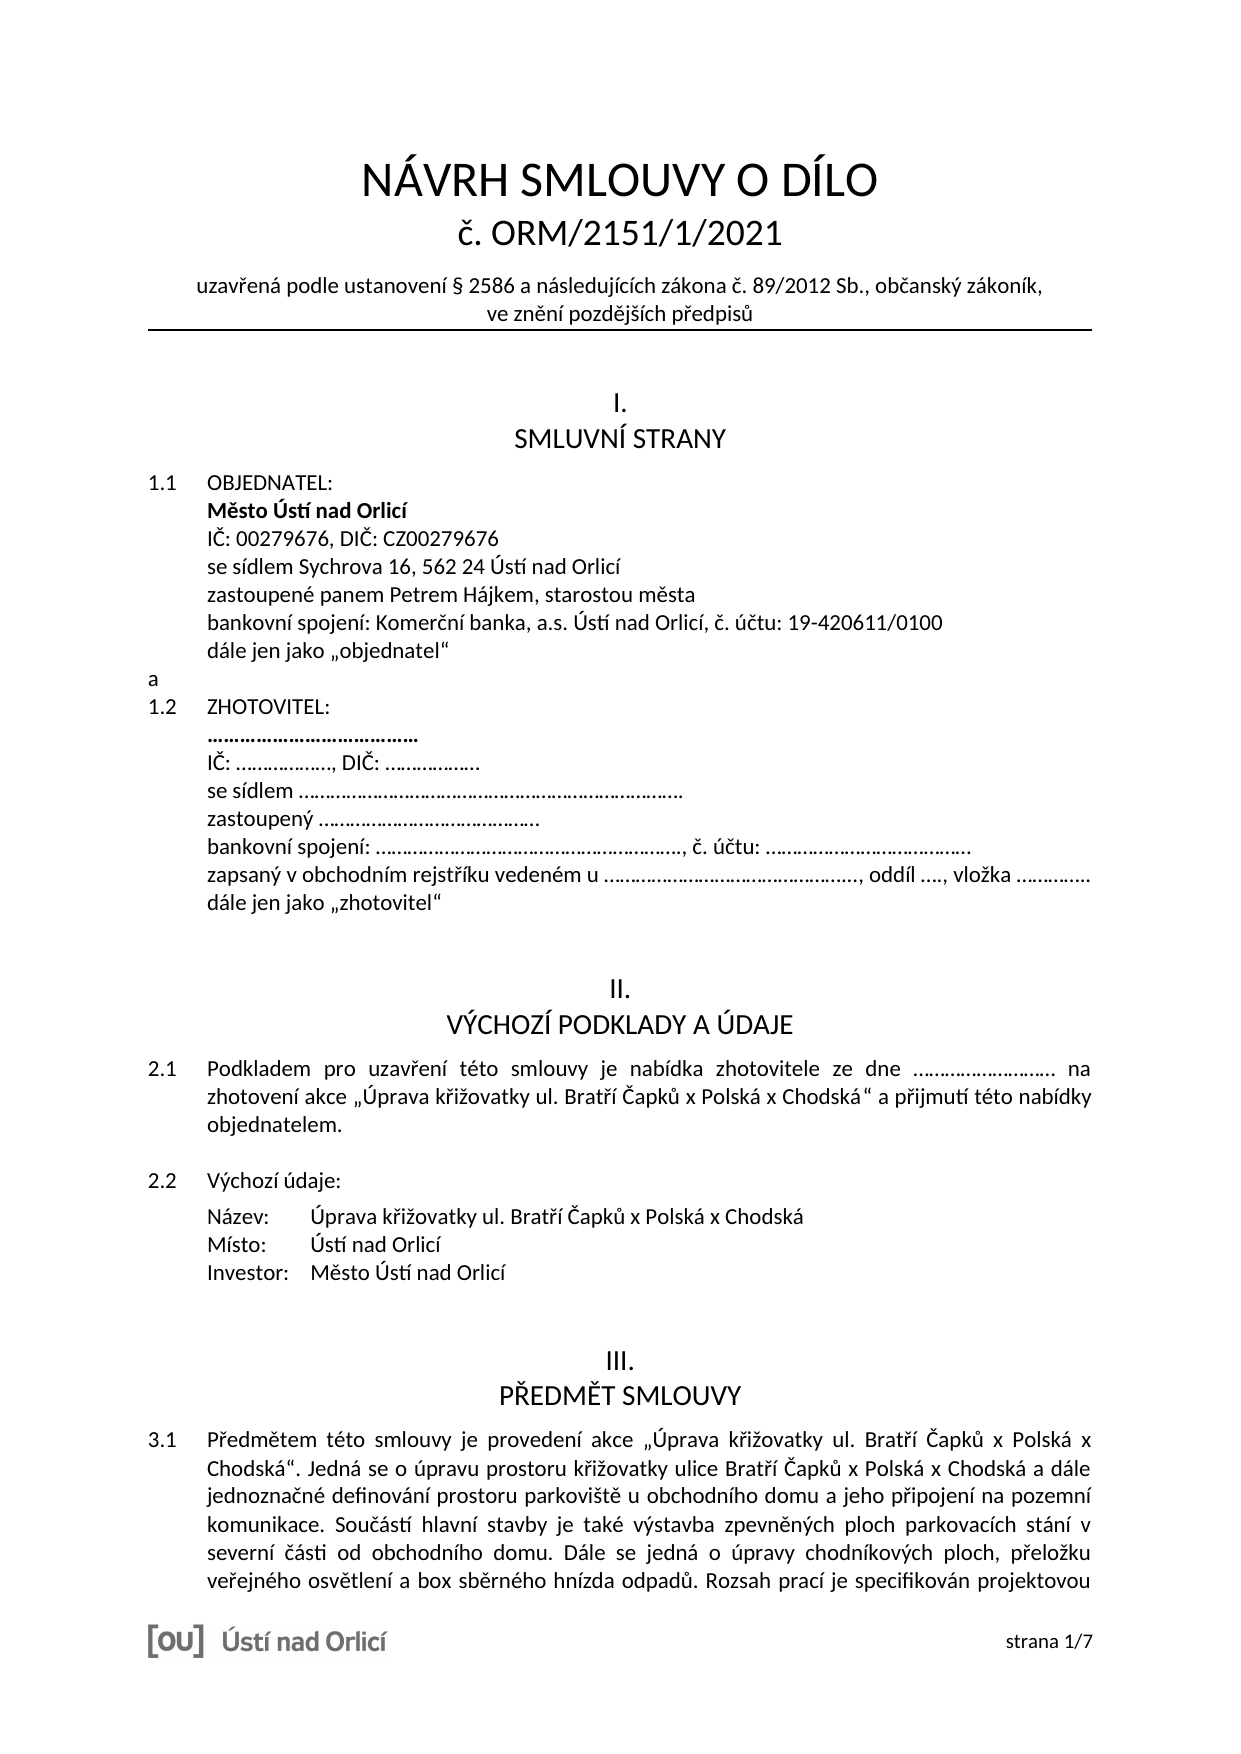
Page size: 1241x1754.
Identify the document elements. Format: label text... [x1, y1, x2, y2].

text uzavřená podle ustanovení § následujících zákona č. 89/2012 Sb., občanský zákoník, ve znění pozdějších předpisů [148, 271, 1092, 329]
text Název: Úprava křižovatky ul. Bratří Čapků x Polská x Chodská [207, 1202, 1092, 1230]
text 2.2 Výchozí údaje: [148, 1166, 1092, 1194]
text č. ORM/2151/1/2021 [148, 209, 1092, 254]
text bankovní spojení: Komerční banka, a.s. Ústí nad Orlicí, č. účtu: 19-420611/0100 [207, 608, 1092, 636]
text IČ: 00279676, DIČ: CZ00279676 [207, 524, 1092, 552]
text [148, 1426, 1092, 1594]
text zastoupené panem Petrem Hájkem, starostou města [207, 580, 1092, 608]
text I. [148, 384, 1092, 420]
text výchozí podklady a údaje [148, 1006, 1092, 1042]
text ………………………………… [207, 720, 1092, 748]
text zapsaný v obchodním rejstříku vedeném u ………………………………………..., oddíl …., vložka ………….. [207, 860, 1092, 888]
text 1.1 OBJEDNATEL: [148, 468, 1092, 496]
text dále jen jako „zhotovitel“ [207, 888, 1092, 916]
text Město Ústí nad Orlicí [207, 496, 1092, 524]
text bankovní spojení: …………………………………………………., č. účtu: ………………………………… [207, 832, 1092, 860]
text se sídlem ………………………………………………………………. [207, 776, 1092, 804]
text II. [148, 971, 1092, 1006]
text se sídlem Sychrova 16, 562 24 Ústí nad Orlicí [207, 552, 1092, 580]
text zastoupený …………………………………… [207, 804, 1092, 832]
text 1.2 ZHOTOVITEL: [148, 692, 1092, 720]
text Investor: Město Ústí nad Orlicí [207, 1258, 1092, 1286]
title NÁVRH SMLOUVY O DÍLO [148, 148, 1092, 209]
text 2.1 Podkladem pro uzavření této smlouvy je nabídka zhotovitele ze dne ……………………… na zhotovení akce „Úprava křižovatky ul. Bratří Čapků x Polská x Chodská“ a přijmutí této nabídky objednatelem. [148, 1054, 1092, 1138]
text Místo: Ústí nad Orlicí [207, 1230, 1092, 1258]
text III. [148, 1342, 1092, 1377]
text a [148, 664, 1092, 692]
text předmět smlouvy [148, 1377, 1092, 1413]
text dále jen jako „objednatel“ [207, 636, 1092, 664]
picture [147, 1623, 388, 1659]
text Smluvní strany [148, 420, 1092, 455]
text IČ: ………………, DIČ: ……………… [207, 748, 1092, 776]
